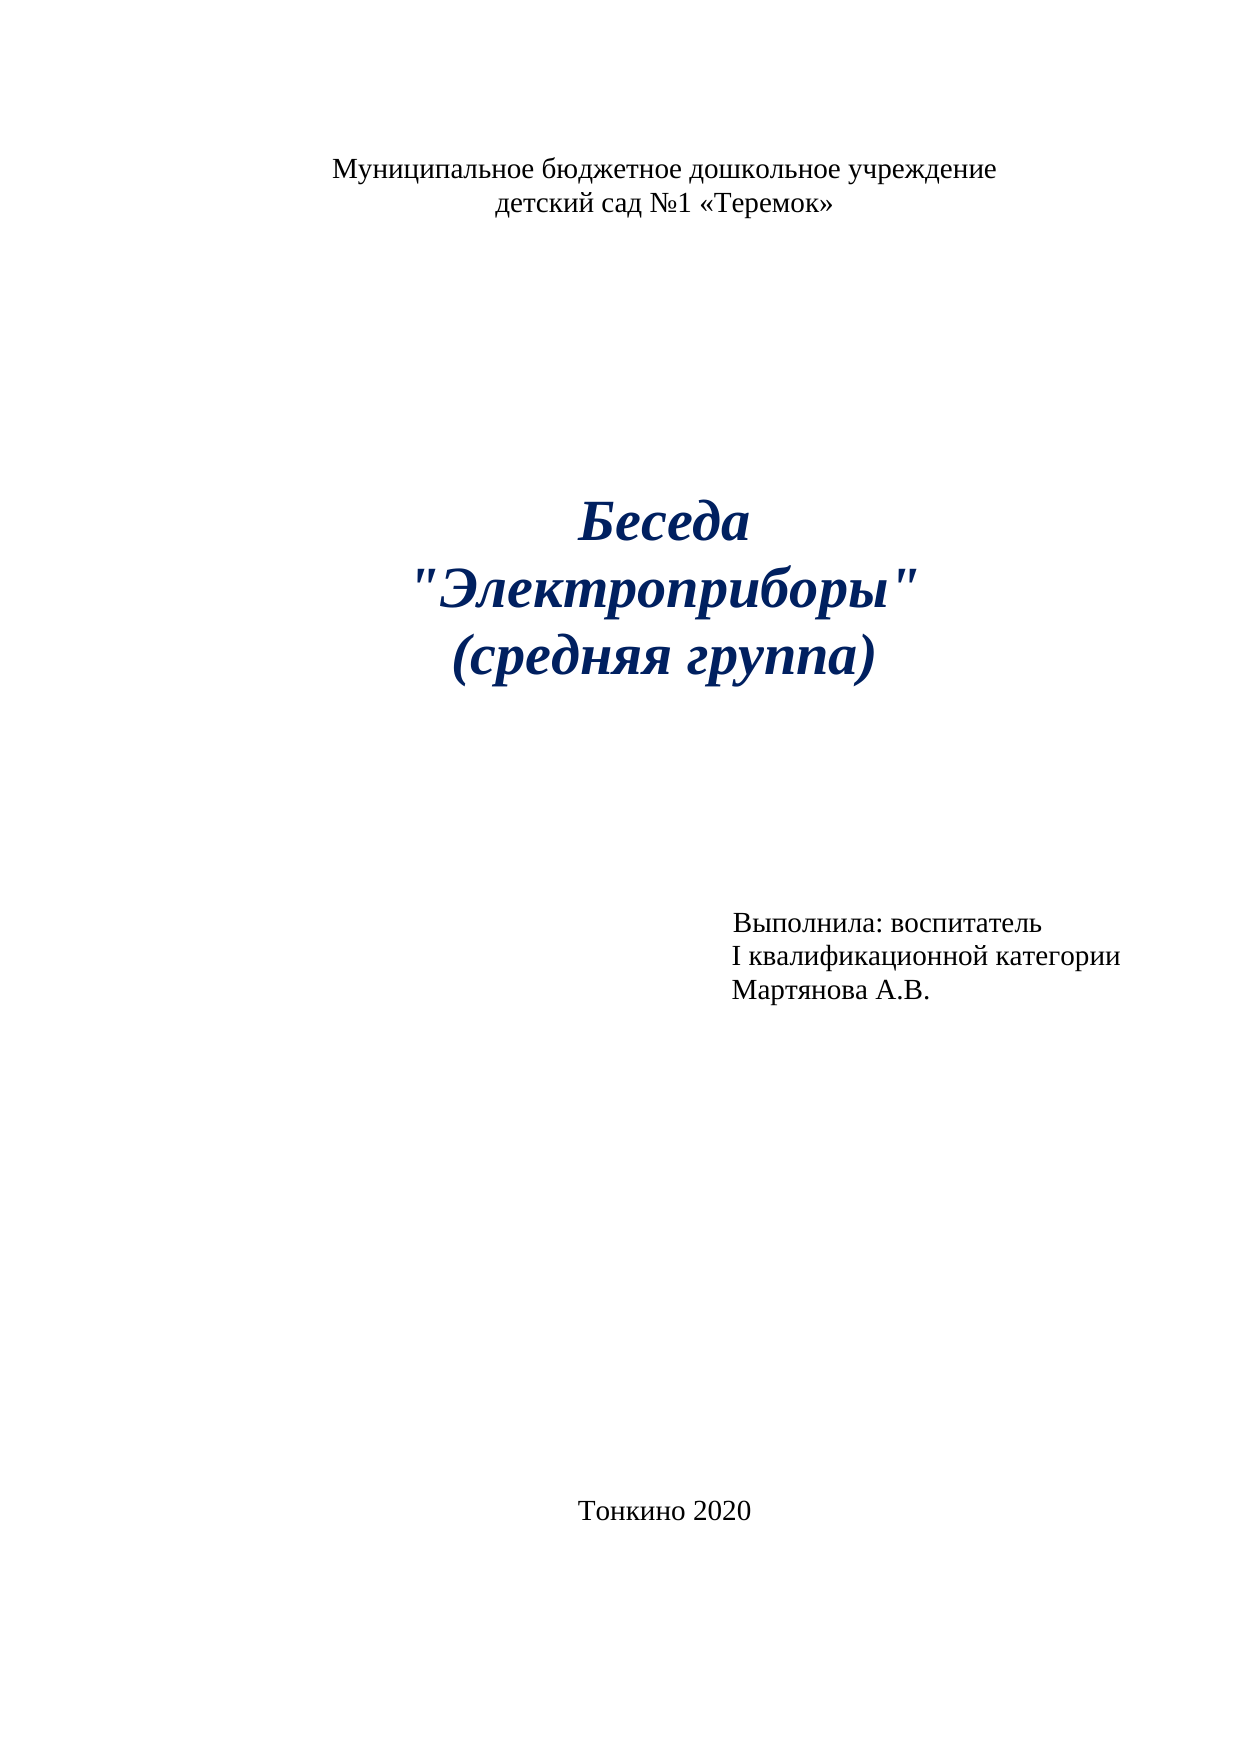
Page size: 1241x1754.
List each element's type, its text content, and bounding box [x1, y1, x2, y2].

text Тонкино 2020 [177, 1493, 1152, 1527]
text Мартянова А.В. [177, 972, 1152, 1006]
text Беседа [177, 486, 1152, 553]
text детский сад №1 «Теремок» [177, 185, 1152, 219]
text Выполнила: воспитатель [177, 905, 1152, 938]
text I квалификационной категории [177, 938, 1152, 972]
text Муниципальное бюджетное дошкольное учреждение [177, 152, 1152, 185]
text (средняя группа) [177, 620, 1152, 687]
text "Электроприборы" [177, 553, 1152, 620]
